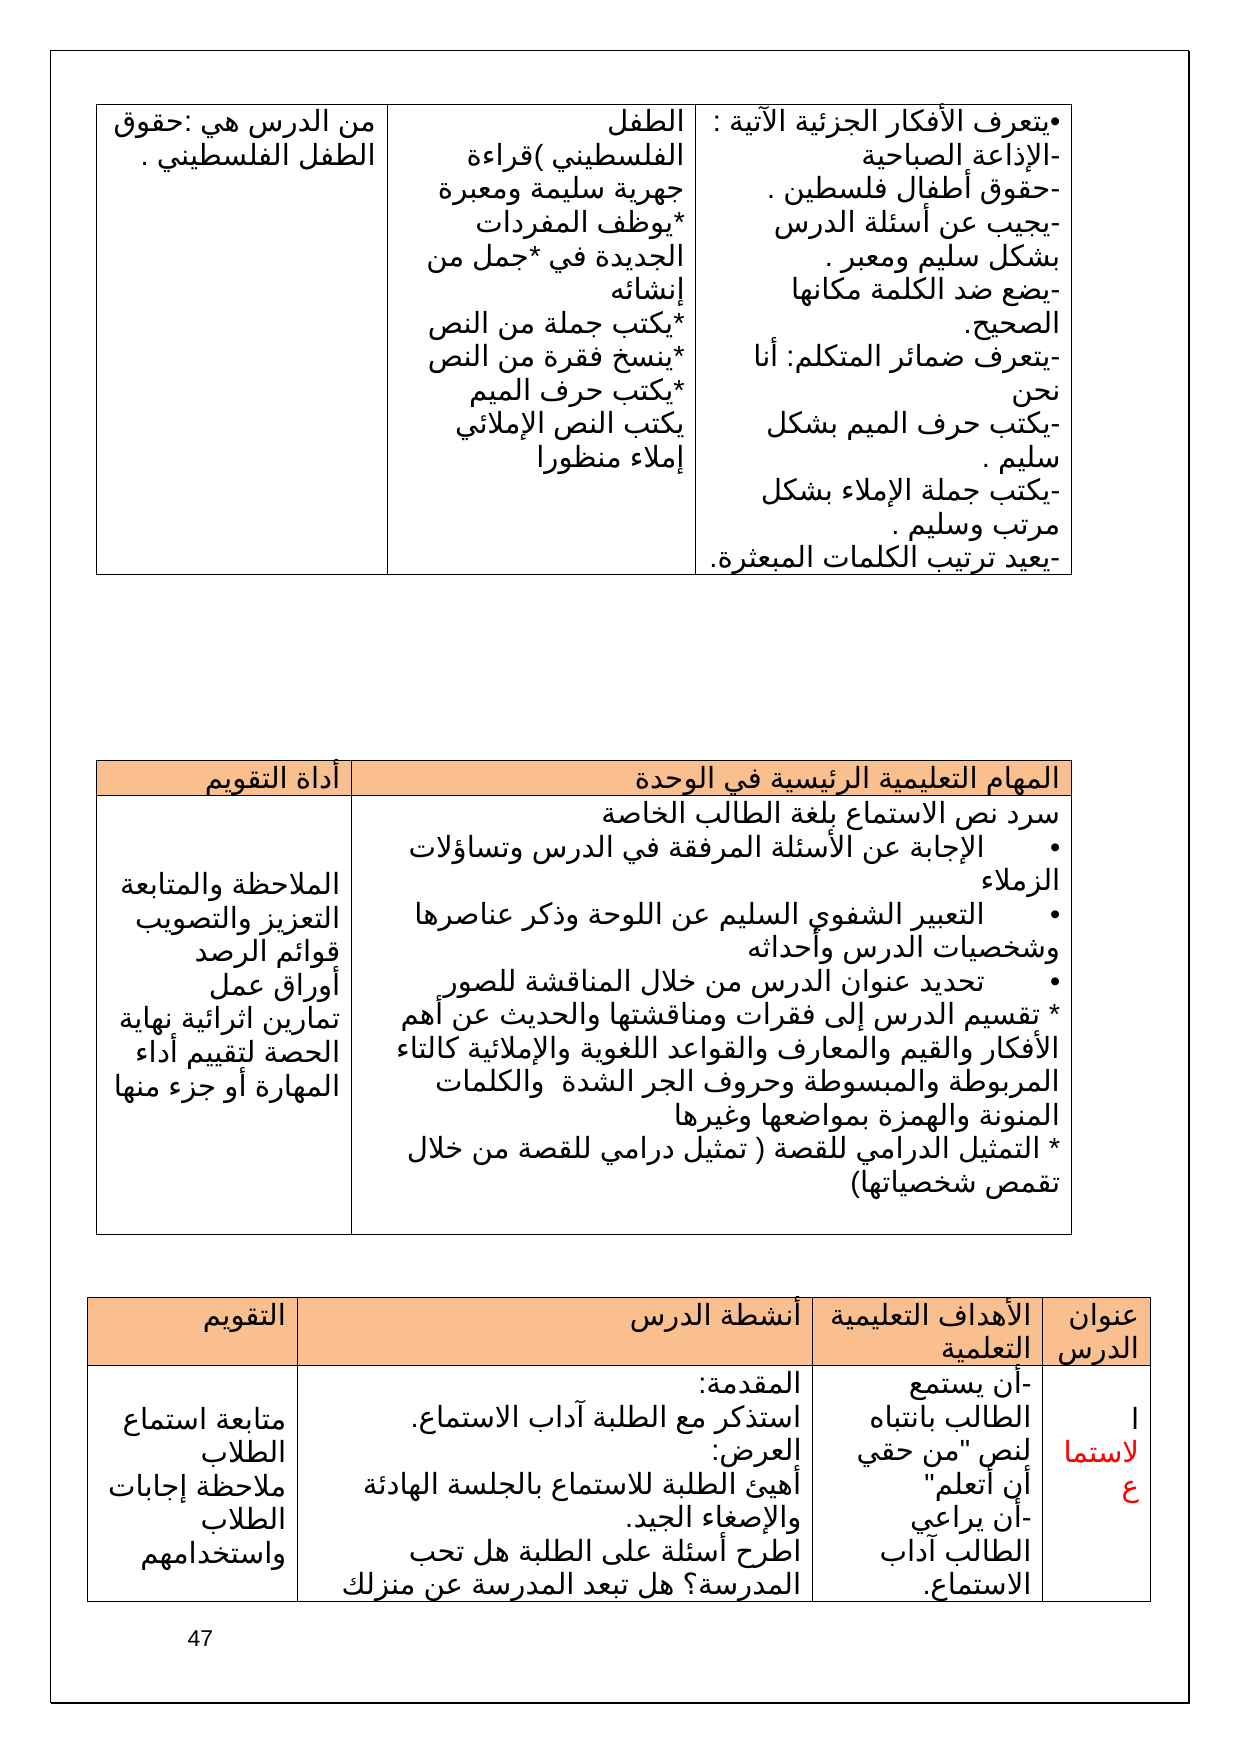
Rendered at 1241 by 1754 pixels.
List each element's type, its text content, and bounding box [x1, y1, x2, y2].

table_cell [696, 105, 1071, 574]
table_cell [388, 105, 695, 574]
table_cell سرد نص الاستماع بلغة الطالب الخاصة • الإجابة عن الأسئلة المرفقة في الدرس وتساؤلات الزملاء • التعبير الشفوي السليم عن اللوحة وذكر عناصرها وشخصيات الدرس وأحداثه • تحديد عنوان الدرس من خلال المناقشة للصور * تقسيم الدرس إلى فقرات ومناقشتها والحديث عن أهم الأفكار والقيم والمعارف والقواعد اللغوية والإملائية كالتاء المربوطة والمبسوطة وحروف الجر الشدة والكلمات المنونة والهمزة بمواضعها وغيرها * التمثيل الدرامي للقصة ( تمثيل درامي للقصة من خلال تقمص شخصياتها) [352, 796, 1071, 1234]
table_header أداة التقويم [97, 761, 351, 795]
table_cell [88, 1366, 297, 1601]
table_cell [97, 105, 387, 574]
table_header عنوان الدرس [1043, 1298, 1150, 1365]
table_header أنشطة الدرس [298, 1298, 812, 1365]
table_header التقويم [88, 1298, 297, 1365]
table_cell الملاحظة والمتابعة التعزيز والتصويب قوائم الرصد أوراق عمل تمارين اثرائية نهاية الحصة لتقييم أداء المهارة أو جزء منها [97, 796, 351, 1234]
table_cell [813, 1366, 1042, 1601]
table_cell الاستماع [1043, 1366, 1150, 1601]
table_header الأهداف التعليمية التعلمية [813, 1298, 1042, 1365]
table_header المهام التعليمية الرئيسية في الوحدة [352, 761, 1071, 795]
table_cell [298, 1366, 812, 1601]
